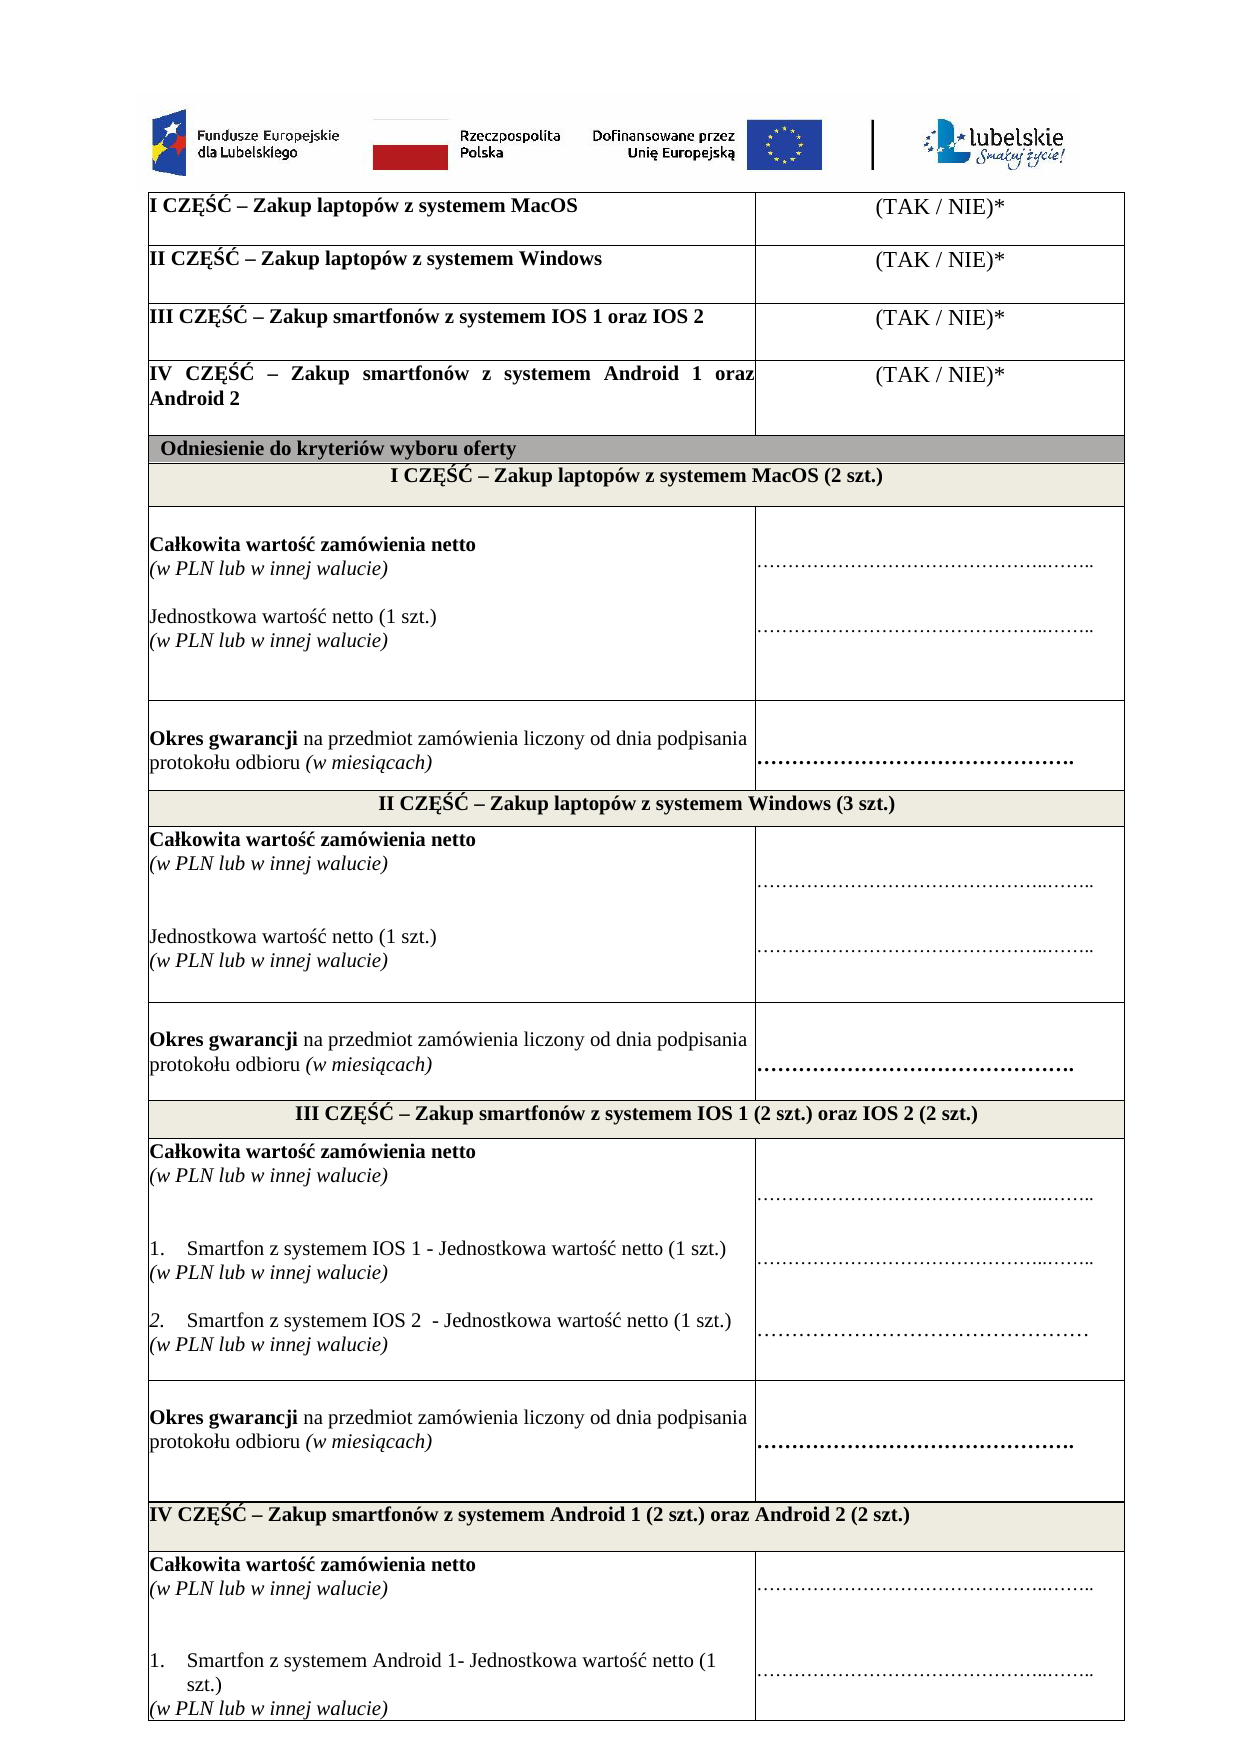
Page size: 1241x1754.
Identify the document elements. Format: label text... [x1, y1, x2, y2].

table_cell Okres gwarancji na przedmiot zamówienia liczony od dnia podpisania protokołu odbioru (w miesiącach) [149, 701, 755, 790]
table_cell I CZĘŚĆ – Zakup laptopów z systemem MacOS [149, 193, 755, 245]
table_cell Odniesienie do kryteriów wyboru oferty [149, 436, 1124, 462]
table_cell (TAK / NIE)* [756, 193, 1124, 245]
table_cell IV CZĘŚĆ – Zakup smartfonów z systemem Android 1 oraz Android 2 [149, 361, 755, 435]
table_cell Całkowita wartość zamówienia netto (w PLN lub w innej walucie) Jednostkowa wartość netto (1 szt.) (w PLN lub w innej walucie) [149, 507, 755, 700]
table_cell (TAK / NIE)* [756, 246, 1124, 303]
table_cell I CZĘŚĆ – Zakup laptopów z systemem MacOS (2 szt.) [149, 464, 1124, 506]
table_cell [756, 1552, 1124, 1720]
table_cell Całkowita wartość zamówienia netto (w PLN lub w innej walucie) Jednostkowa wartość netto (1 szt.) (w PLN lub w innej walucie) [149, 827, 755, 1002]
table_cell (TAK / NIE)* [756, 304, 1124, 360]
table_cell ………………………………………..…….. ………………………………………..…….. [756, 507, 1124, 700]
table_cell III CZĘŚĆ – Zakup smartfonów z systemem IOS 1 (2 szt.) oraz IOS 2 (2 szt.) [149, 1101, 1124, 1138]
table_cell ………………………………………..…….. ………………………………………..…….. ………………………………………… [756, 1139, 1124, 1380]
table_cell ………………………………………. [756, 1003, 1124, 1099]
table_cell Całkowita wartość zamówienia netto (w PLN lub w innej walucie) Smartfon z systemem IOS 1 - Jednostkowa wartość netto (1 szt.) (w PLN lub w innej walucie) Smartfon z systemem IOS 2 - Jednostkowa wartość netto (1 szt.) (w PLN lub w innej walucie) [149, 1139, 755, 1380]
table_cell ………………………………………. [756, 1381, 1124, 1501]
table_cell II CZĘŚĆ – Zakup laptopów z systemem Windows (3 szt.) [149, 791, 1124, 826]
table_cell ………………………………………..…….. ………………………………………..…….. [756, 827, 1124, 1002]
table_cell Okres gwarancji na przedmiot zamówienia liczony od dnia podpisania protokołu odbioru (w miesiącach) [149, 1381, 755, 1501]
table_cell ………………………………………. [756, 701, 1124, 790]
table_cell II CZĘŚĆ – Zakup laptopów z systemem Windows [149, 246, 755, 303]
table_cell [149, 1552, 755, 1720]
table_cell IV CZĘŚĆ – Zakup smartfonów z systemem Android 1 (2 szt.) oraz Android 2 (2 szt.) [149, 1503, 1124, 1551]
table_cell (TAK / NIE)* [756, 361, 1124, 435]
table_cell Okres gwarancji na przedmiot zamówienia liczony od dnia podpisania protokołu odbioru (w miesiącach) [149, 1003, 755, 1099]
table_cell III CZĘŚĆ – Zakup smartfonów z systemem IOS 1 oraz IOS 2 [149, 304, 755, 360]
